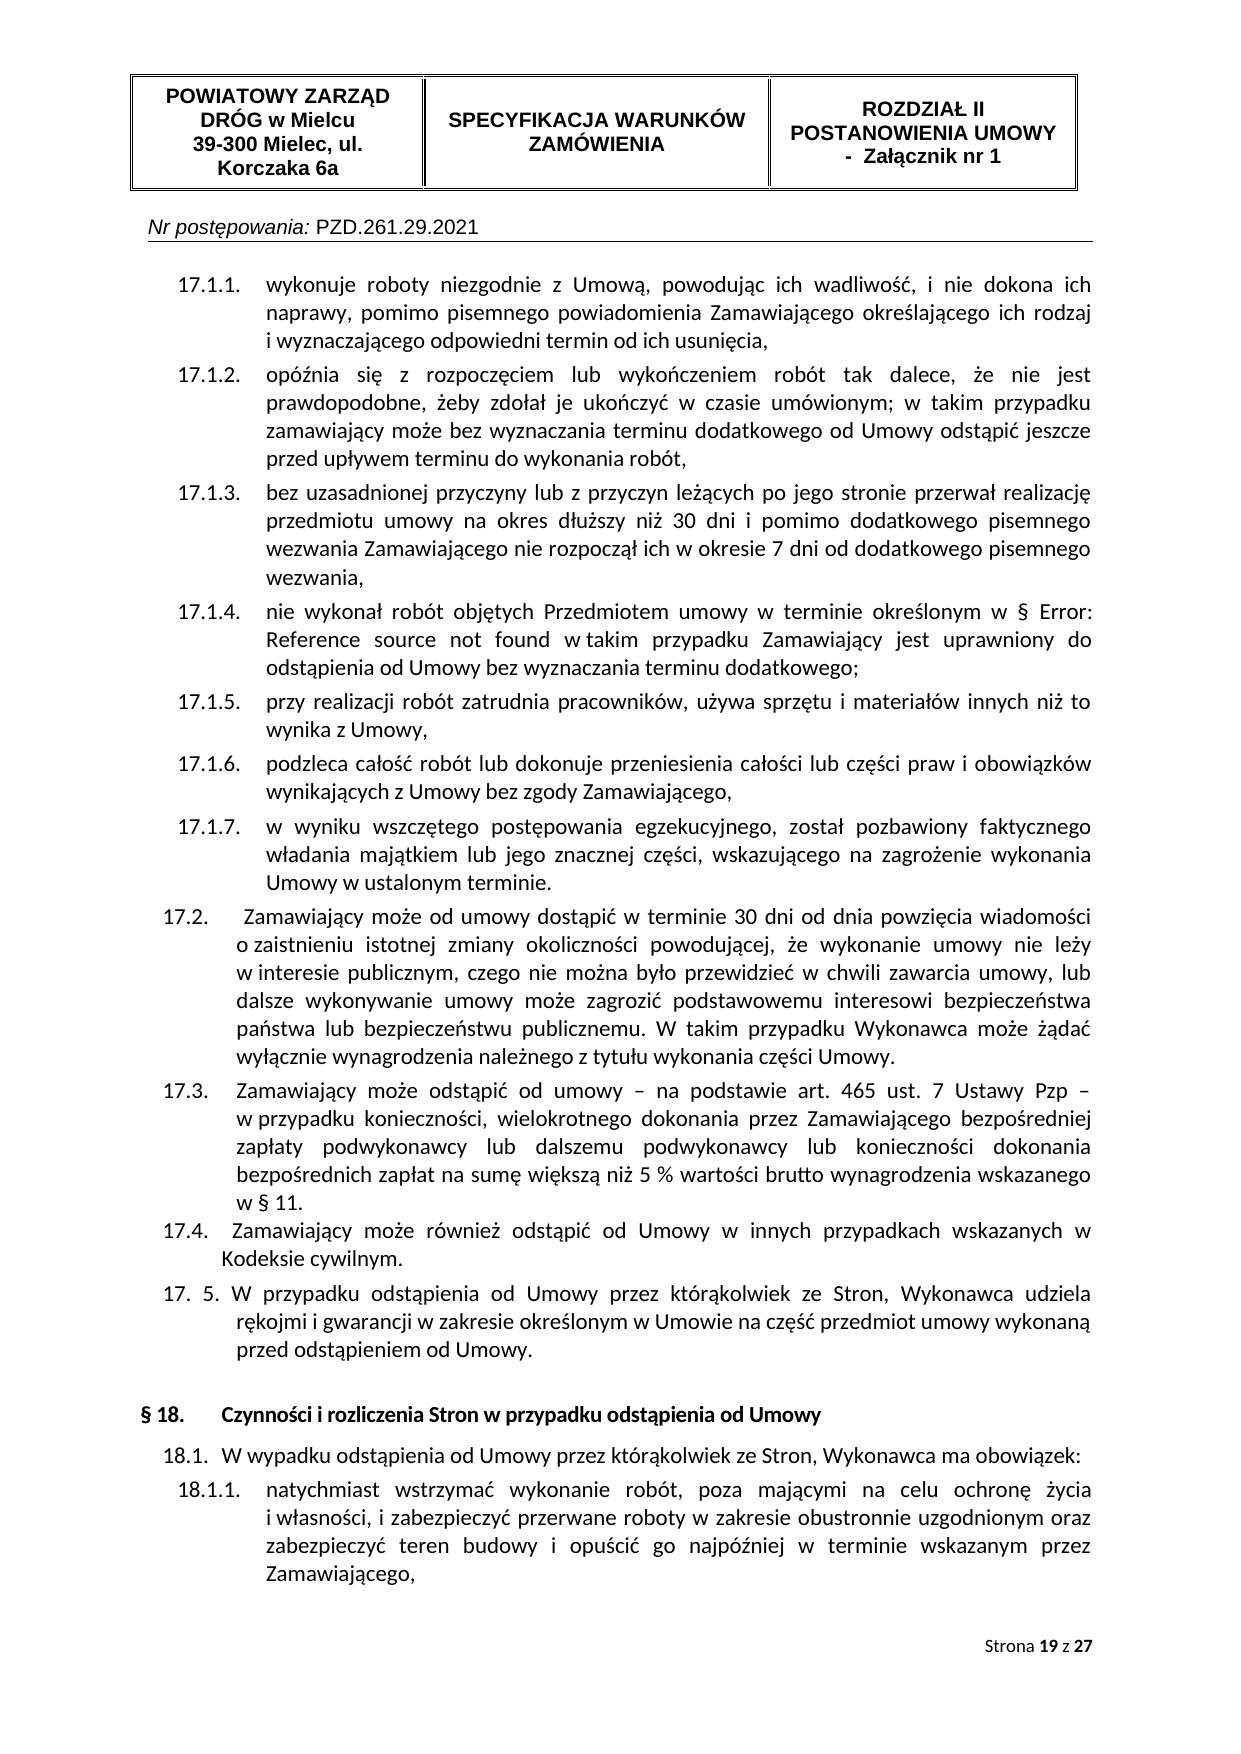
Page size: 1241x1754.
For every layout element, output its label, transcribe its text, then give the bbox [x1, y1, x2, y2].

subtitle 17. 5. W przypadku odstąpienia od Umowy przez którąkolwiek ze Stron, Wykonawca udziela rękojmi i gwarancji w zakresie określonym w Umowie na część przedmiot umowy wykonaną przed odstąpieniem od Umowy. [162, 1279, 1093, 1363]
subtitle Czynności i rozliczenia Stron w przypadku odstąpienia od Umowy [162, 1400, 1093, 1428]
subtitle opóźnia się z rozpoczęciem lub wykończeniem robót tak dalece, że nie jest prawdopodobne, żeby zdołał je ukończyć w czasie umówionym; w takim przypadku zamawiający może bez wyznaczania terminu dodatkowego od Umowy odstąpić jeszcze przed upływem terminu do wykonania robót, [177, 360, 1093, 472]
subtitle przy realizacji robót zatrudnia pracowników, używa sprzętu i materiałów innych niż to wynika z Umowy, [177, 687, 1093, 743]
subtitle w wyniku wszczętego postępowania egzekucyjnego, został pozbawiony faktycznego władania majątkiem lub jego znacznej części, wskazującego na zagrożenie wykonania Umowy w ustalonym terminie. [177, 812, 1093, 896]
text 17.3. Zamawiający może odstąpić od umowy – na podstawie art. 465 ust. 7 Ustawy Pzp – w przypadku konieczności, wielokrotnego dokonania przez Zamawiającego bezpośredniej zapłaty podwykonawcy lub dalszemu podwykonawcy lub konieczności dokonania bezpośrednich zapłat na sumę większą niż 5 % wartości brutto wynagrodzenia wskazanego w § 11. [162, 1076, 1093, 1217]
text 17.4. Zamawiający może również odstąpić od Umowy w innych przypadkach wskazanych w Kodeksie cywilnym. [162, 1217, 1093, 1273]
subtitle wykonuje roboty niezgodnie z Umową, powodując ich wadliwość, i nie dokona ich naprawy, pomimo pisemnego powiadomienia Zamawiającego określającego ich rodzaj i wyznaczającego odpowiedni termin od ich usunięcia, [177, 270, 1093, 354]
subtitle W wypadku odstąpienia od Umowy przez którąkolwiek ze Stron, Wykonawca ma obowiązek: [162, 1441, 1093, 1469]
subtitle Zamawiający może od umowy dostąpić w terminie 30 dni od dnia powzięcia wiadomości o zaistnieniu istotnej zmiany okoliczności powodującej, że wykonanie umowy nie leży w interesie publicznym, czego nie można było przewidzieć w chwili zawarcia umowy, lub dalsze wykonywanie umowy może zagrozić podstawowemu interesowi bezpieczeństwa państwa lub bezpieczeństwu publicznemu. W takim przypadku Wykonawca może żądać wyłącznie wynagrodzenia należnego z tytułu wykonania części Umowy. [162, 902, 1093, 1070]
subtitle bez uzasadnionej przyczyny lub z przyczyn leżących po jego stronie przerwał realizację przedmiotu umowy na okres dłuższy niż 30 dni i pomimo dodatkowego pisemnego wezwania Zamawiającego nie rozpoczął ich w okresie 7 dni od dodatkowego pisemnego wezwania, [177, 478, 1093, 591]
subtitle natychmiast wstrzymać wykonanie robót, poza mającymi na celu ochronę życia i własności, i zabezpieczyć przerwane roboty w zakresie obustronnie uzgodnionym oraz zabezpieczyć teren budowy i opuścić go najpóźniej w terminie wskazanym przez Zamawiającego, [177, 1475, 1093, 1587]
subtitle podzleca całość robót lub dokonuje przeniesienia całości lub części praw i obowiązków wynikających z Umowy bez zgody Zamawiającego, [177, 749, 1093, 806]
